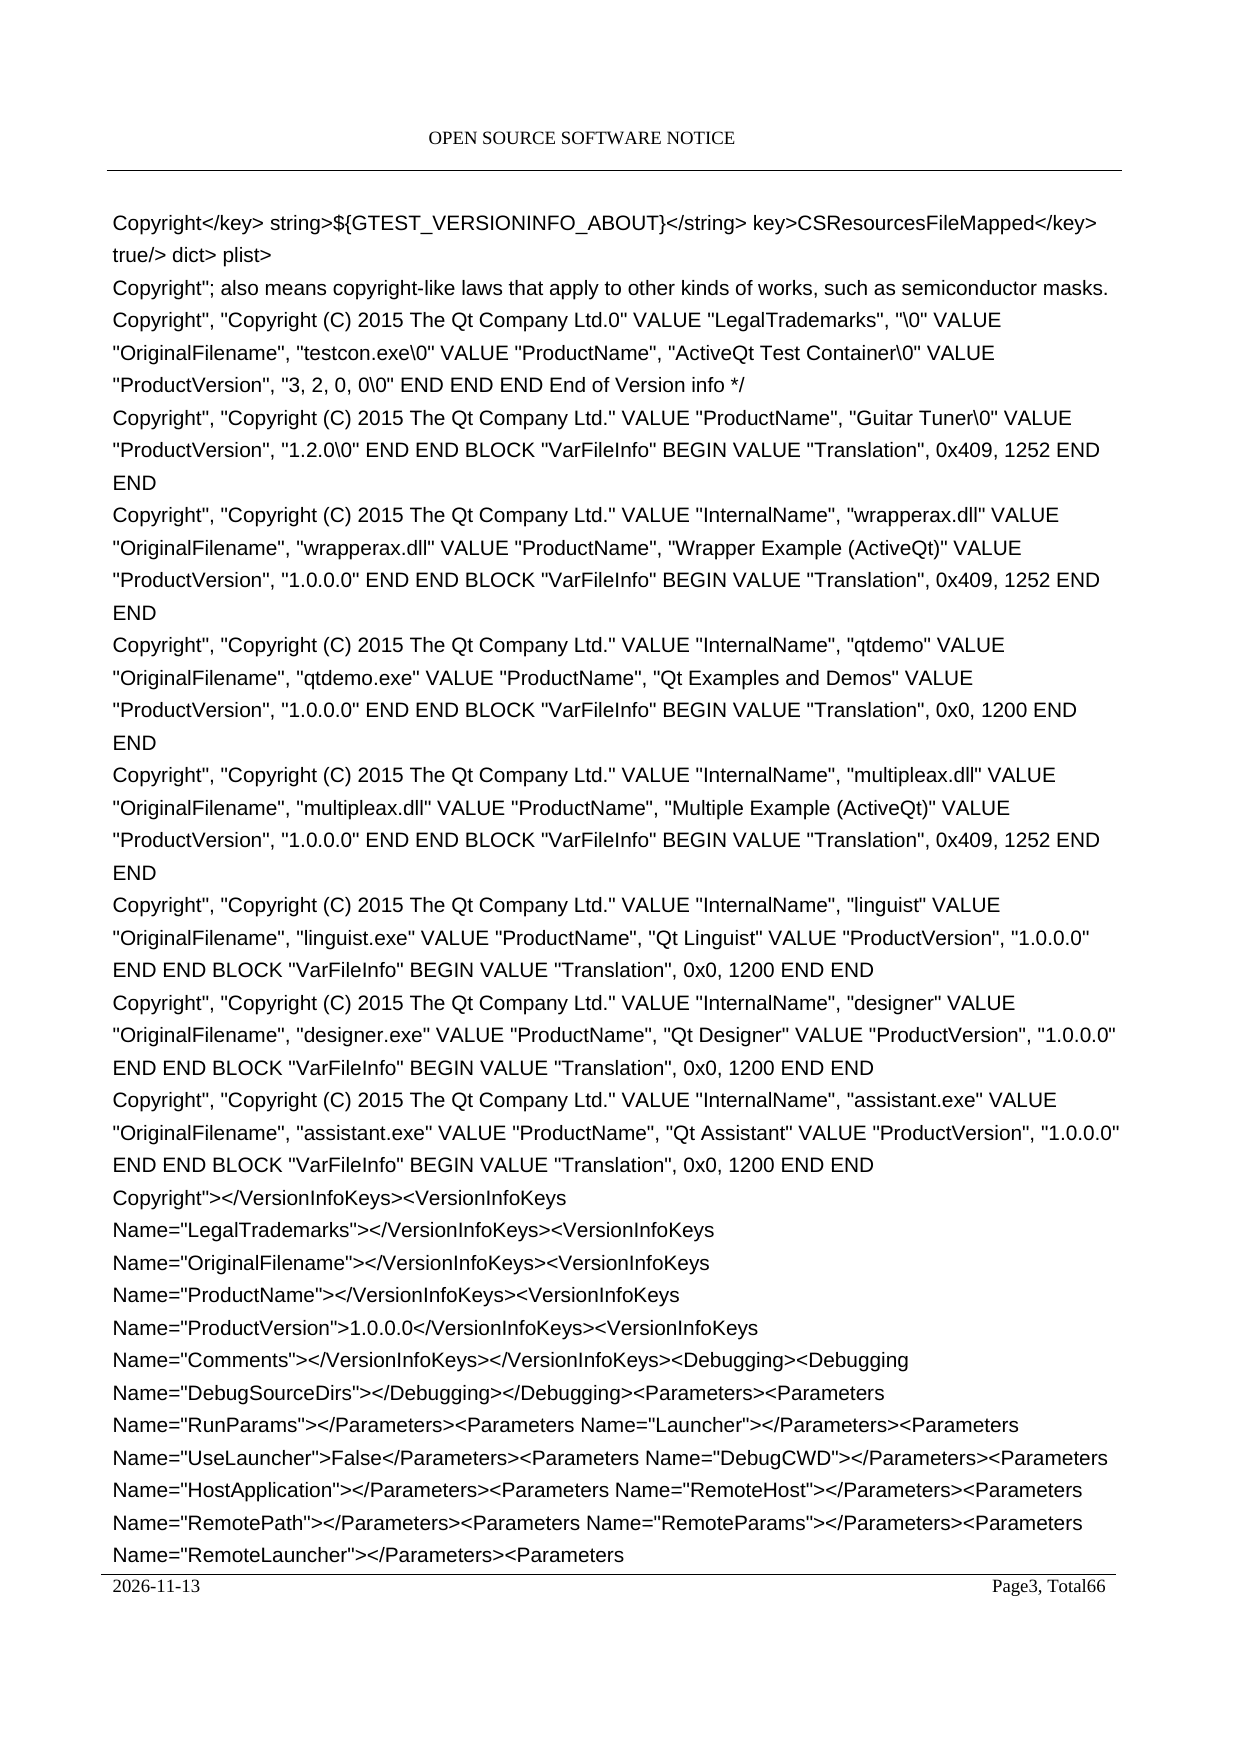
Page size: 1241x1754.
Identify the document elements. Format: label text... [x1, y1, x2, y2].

text Copyright", "Copyright (C) 2015 The Qt Company Ltd." VALUE "InternalName", "wrapperax.dll" VALUE "OriginalFilename", "wrapperax.dll" VALUE "ProductName", "Wrapper Example (ActiveQt)" VALUE "ProductVersion", "1.0.0.0" END END BLOCK "VarFileInfo" BEGIN VALUE "Translation", 0x409, 1252 END END [112, 499, 1128, 629]
text Copyright", "Copyright (C) 2015 The Qt Company Ltd." VALUE "InternalName", "assistant.exe" VALUE "OriginalFilename", "assistant.exe" VALUE "ProductName", "Qt Assistant" VALUE "ProductVersion", "1.0.0.0" END END BLOCK "VarFileInfo" BEGIN VALUE "Translation", 0x0, 1200 END END [112, 1084, 1128, 1181]
text Copyright"; also means copyright-like laws that apply to other kinds of works, such as semiconductor masks. [112, 271, 1128, 304]
text Copyright", "Copyright (C) 2015 The Qt Company Ltd.0" VALUE "LegalTrademarks", "\0" VALUE "OriginalFilename", "testcon.exe\0" VALUE "ProductName", "ActiveQt Test Container\0" VALUE "ProductVersion", "3, 2, 0, 0\0" END END END End of Version info */ [112, 304, 1128, 401]
text Copyright", "Copyright (C) 2015 The Qt Company Ltd." VALUE "InternalName", "qtdemo" VALUE "OriginalFilename", "qtdemo.exe" VALUE "ProductName", "Qt Examples and Demos" VALUE "ProductVersion", "1.0.0.0" END END BLOCK "VarFileInfo" BEGIN VALUE "Translation", 0x0, 1200 END END [112, 629, 1128, 759]
text Copyright", "Copyright (C) 2015 The Qt Company Ltd." VALUE "InternalName", "designer" VALUE "OriginalFilename", "designer.exe" VALUE "ProductName", "Qt Designer" VALUE "ProductVersion", "1.0.0.0" END END BLOCK "VarFileInfo" BEGIN VALUE "Translation", 0x0, 1200 END END [112, 986, 1128, 1084]
text Copyright", "Copyright (C) 2015 The Qt Company Ltd." VALUE "ProductName", "Guitar Tuner\0" VALUE "ProductVersion", "1.2.0\0" END END BLOCK "VarFileInfo" BEGIN VALUE "Translation", 0x409, 1252 END END [112, 401, 1128, 499]
text Copyright", "Copyright (C) 2015 The Qt Company Ltd." VALUE "InternalName", "multipleax.dll" VALUE "OriginalFilename", "multipleax.dll" VALUE "ProductName", "Multiple Example (ActiveQt)" VALUE "ProductVersion", "1.0.0.0" END END BLOCK "VarFileInfo" BEGIN VALUE "Translation", 0x409, 1252 END END [112, 759, 1128, 889]
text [112, 1181, 1128, 1571]
text Copyright</key> string>${GTEST_VERSIONINFO_ABOUT}</string> key>CSResourcesFileMapped</key> true/> dict> plist> [112, 206, 1128, 271]
text Copyright", "Copyright (C) 2015 The Qt Company Ltd." VALUE "InternalName", "linguist" VALUE "OriginalFilename", "linguist.exe" VALUE "ProductName", "Qt Linguist" VALUE "ProductVersion", "1.0.0.0" END END BLOCK "VarFileInfo" BEGIN VALUE "Translation", 0x0, 1200 END END [112, 889, 1128, 986]
